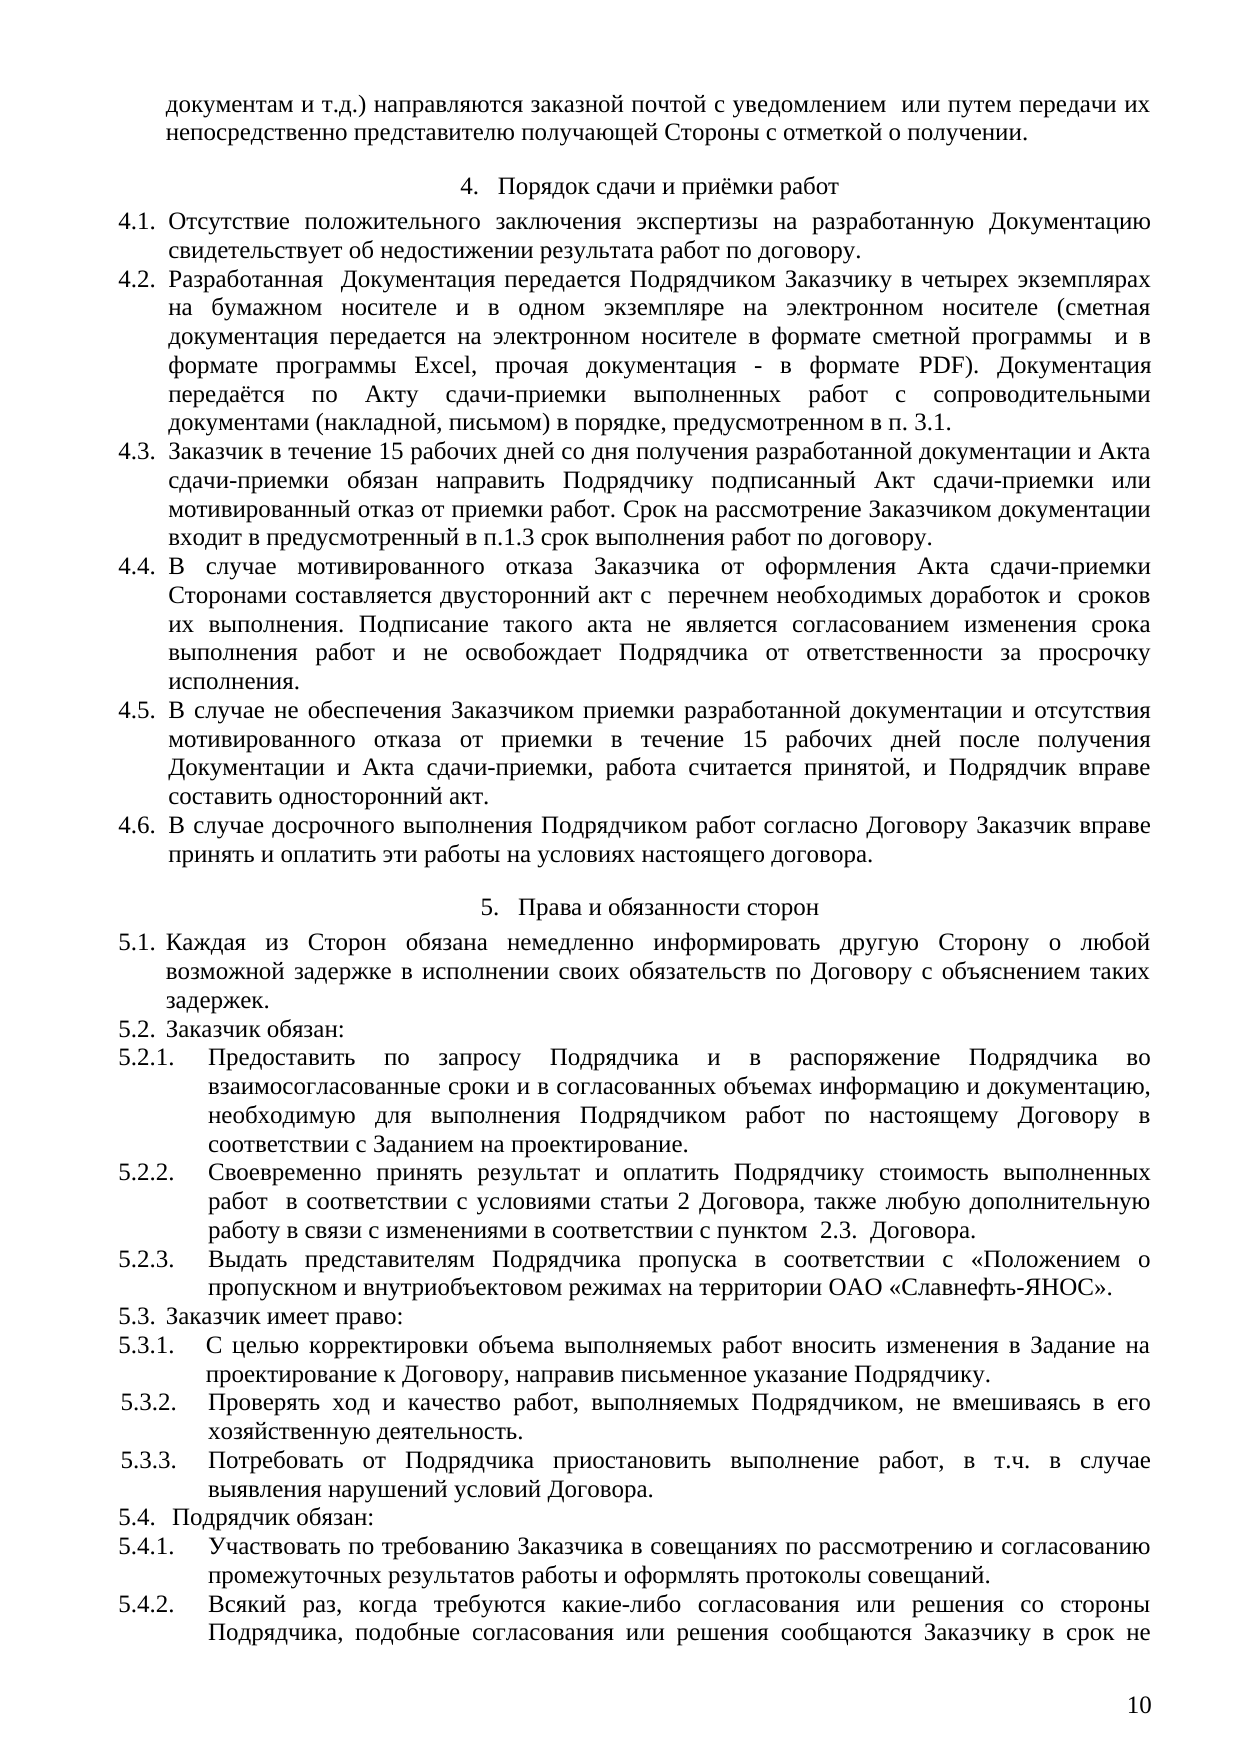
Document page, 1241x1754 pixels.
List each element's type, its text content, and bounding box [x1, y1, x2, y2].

list Отсутствие положительного заключения экспертизы на разработанную Документацию свидетельствует об недостижении результата работ по договору. [118, 206, 1152, 264]
list В случае мотивированного отказа Заказчика от оформления Акта сдачи-приемки Сторонами составляется двусторонний акт с перечнем необходимых доработок и сроков их выполнения. Подписание такого акта не является согласованием изменения срока выполнения работ и не освобождает Подрядчика от ответственности за просрочку исполнения. [118, 551, 1152, 695]
list Своевременно принять результат и оплатить Подрядчику стоимость выполненных работ в соответствии с условиями статьи 2 Договора, также любую дополнительную работу в связи с изменениями в соответствии с пунктом 2.3. Договора. [118, 1157, 1152, 1244]
list В случае досрочного выполнения Подрядчиком работ согласно Договору Заказчик вправе принять и оплатить эти работы на условиях настоящего договора. [118, 810, 1152, 867]
list Заказчик в течение 15 рабочих дней со дня получения разработанной документации и Акта сдачи-приемки обязан направить Подрядчику подписанный Акт сдачи-приемки или мотивированный отказ от приемки работ. Срок на рассмотрение Заказчиком документации входит в предусмотренный в п.1.3 срок выполнения работ по договору. [118, 436, 1152, 551]
subtitle Права и обязанности сторон [148, 892, 1152, 921]
list Предоставить по запросу Подрядчика и в распоряжение Подрядчика во взаимосогласованные сроки и в согласованных объемах информацию и документацию, необходимую для выполнения Подрядчиком работ по настоящему Договору в соответствии с Заданием на проектирование. [118, 1042, 1152, 1157]
list Разработанная Документация передается Подрядчиком Заказчику в четырех экземплярах на бумажном носителе и в одном экземпляре на электронном носителе (сметная документация передается на электронном носителе в формате сметной программы и в формате программы Excel, прочая документация - в формате PDF). Документация передаётся по Акту сдачи-приемки выполненных работ с сопроводительными документами (накладной, письмом) в порядке, предусмотренном в п. 3.1. [118, 264, 1152, 436]
list Заказчик имеет право: [118, 1301, 1152, 1330]
list Подрядчик обязан: [118, 1502, 1152, 1531]
list Потребовать от Подрядчика приостановить выполнение работ, в т.ч. в случае выявления нарушений условий Договора. [120, 1445, 1152, 1502]
list Каждая из Сторон обязана немедленно информировать другую Сторону о любой возможной задержке в исполнении своих обязательств по Договору с объяснением таких задержек. [118, 927, 1152, 1014]
list Проверять ход и качество работ, выполняемых Подрядчиком, не вмешиваясь в его хозяйственную деятельность. [120, 1387, 1152, 1445]
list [118, 1589, 1152, 1646]
list В случае не обеспечения Заказчиком приемки разработанной документации и отсутствия мотивированного отказа от приемки в течение 15 рабочих дней после получения Документации и Акта сдачи-приемки, работа считается принятой, и Подрядчик вправе составить односторонний акт. [118, 695, 1152, 810]
list С целью корректировки объема выполняемых работ вносить изменения в Задание на проектирование к Договору, направив письменное указание Подрядчику. [118, 1330, 1152, 1387]
subtitle Порядок сдачи и приёмки работ [148, 171, 1152, 200]
list Участвовать по требованию Заказчика в совещаниях по рассмотрению и согласованию промежуточных результатов работы и оформлять протоколы совещаний. [118, 1531, 1152, 1589]
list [118, 89, 1152, 146]
list Заказчик обязан: [118, 1014, 1152, 1042]
list Выдать представителям Подрядчика пропуска в соответствии с «Положением о пропускном и внутриобъектовом режимах на территории ОАО «Славнефть-ЯНОС». [118, 1244, 1152, 1301]
